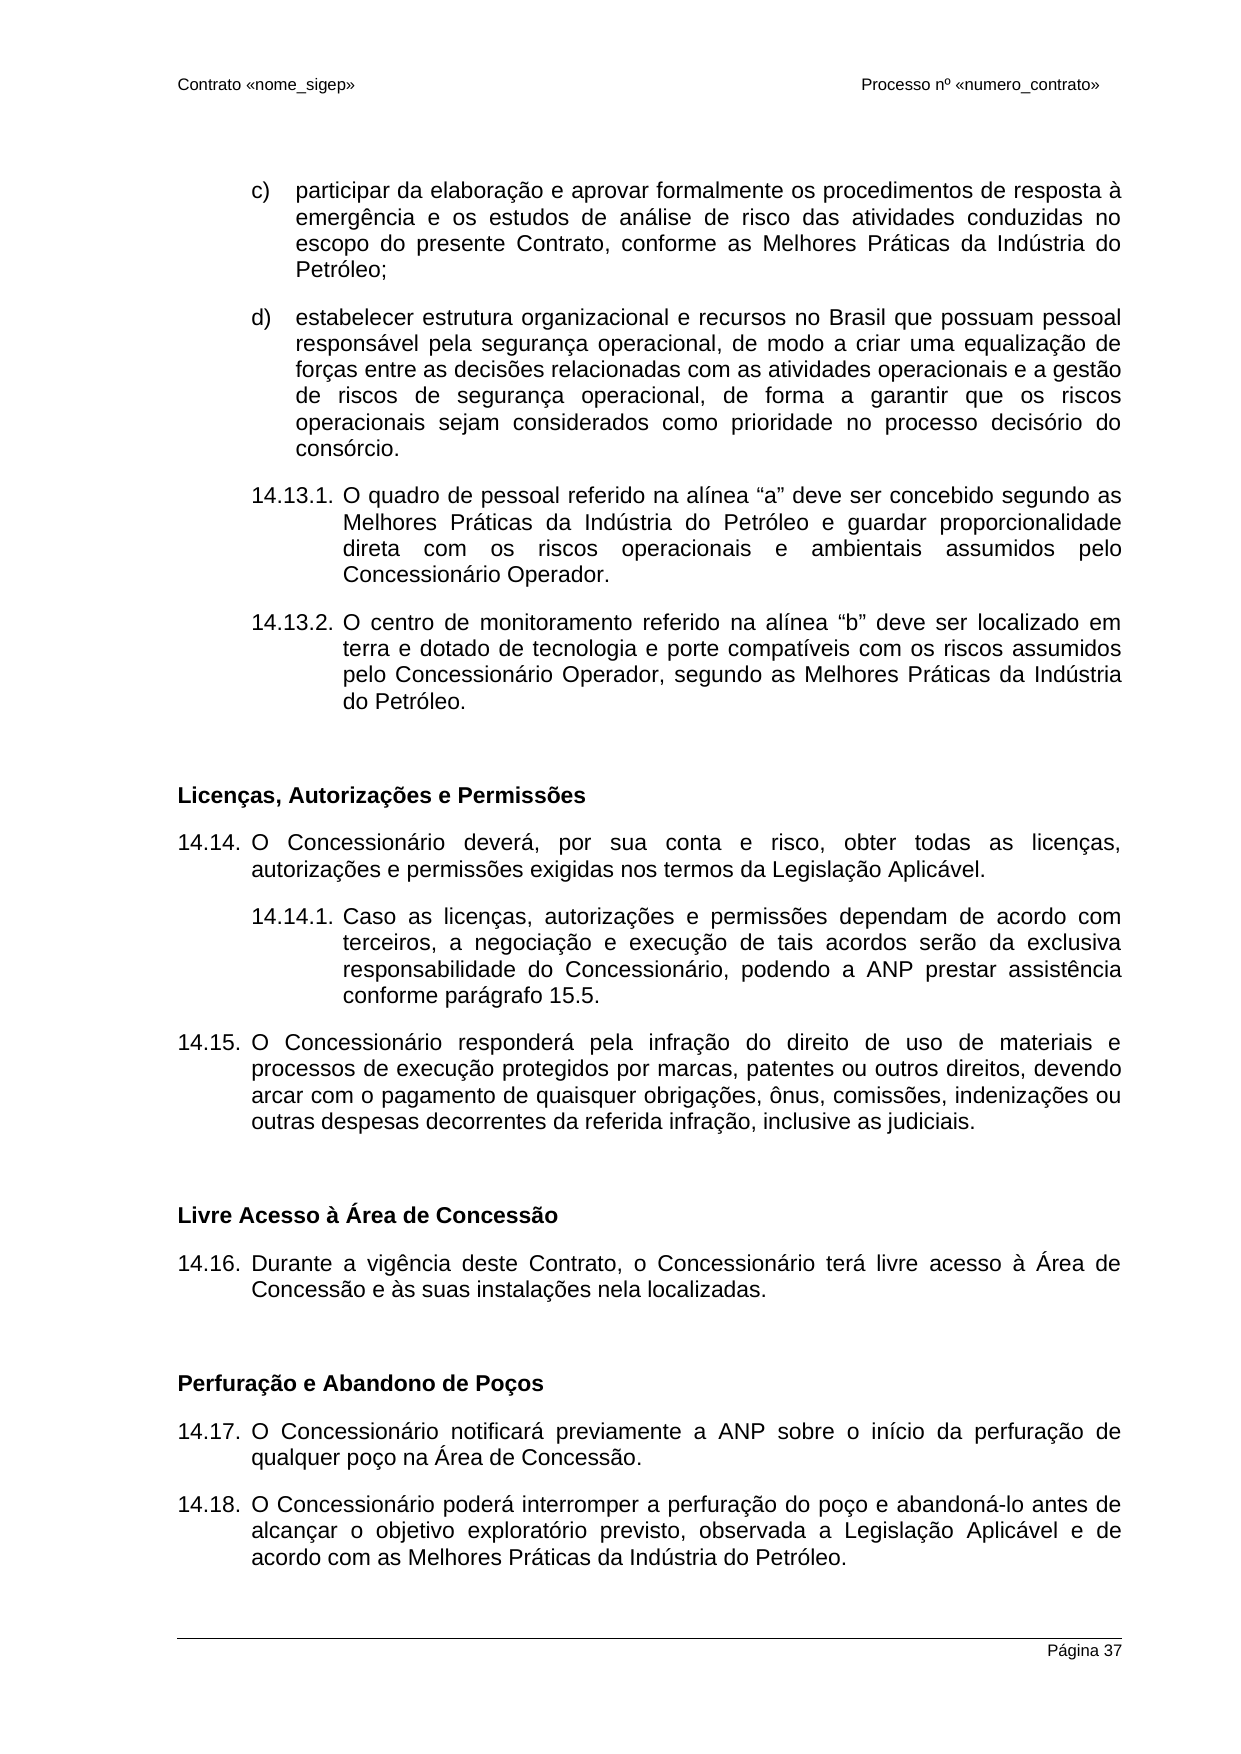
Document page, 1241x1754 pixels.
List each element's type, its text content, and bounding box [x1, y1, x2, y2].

text O Concessionário deverá, por sua conta e risco, obter todas as licenças, autorizações e permissões exigidas nos termos da Legislação Aplicável. [177, 829, 1122, 882]
text d) estabelecer estrutura organizacional e recursos no Brasil que possuam pessoal responsável pela segurança operacional, de modo a criar uma equalização de forças entre as decisões relacionadas com as atividades operacionais e a gestão de riscos de segurança operacional, de forma a garantir que os riscos operacionais sejam considerados como prioridade no processo decisório do consórcio. [251, 303, 1122, 462]
text Livre Acesso à Área de Concessão [177, 1202, 1122, 1229]
text Durante a vigência deste Contrato, o Concessionário terá livre acesso à Área de Concessão e às suas instalações nela localizadas. [177, 1250, 1122, 1302]
text Caso as licenças, autorizações e permissões dependam de acordo com terceiros, a negociação e execução de tais acordos serão da exclusiva responsabilidade do Concessionário, podendo a ANP prestar assistência conforme parágrafo 15.5. [251, 903, 1122, 1008]
text Licenças, Autorizações e Permissões [177, 782, 1122, 808]
text O centro de monitoramento referido na alínea “b” deve ser localizado em terra e dotado de tecnologia e porte compatíveis com os riscos assumidos pelo Concessionário Operador, segundo as Melhores Práticas da Indústria do Petróleo. [251, 609, 1122, 714]
text c) participar da elaboração e aprovar formalmente os procedimentos de resposta à emergência e os estudos de análise de risco das atividades conduzidas no escopo do presente Contrato, conforme as Melhores Práticas da Indústria do Petróleo; [251, 177, 1122, 283]
text O Concessionário notificará previamente a ANP sobre o início da perfuração de qualquer poço na Área de Concessão. [177, 1418, 1122, 1470]
text O quadro de pessoal referido na alínea “a” deve ser concebido segundo as Melhores Práticas da Indústria do Petróleo e guardar proporcionalidade direta com os riscos operacionais e ambientais assumidos pelo Concessionário Operador. [251, 482, 1122, 588]
text O Concessionário responderá pela infração do direito de uso de materiais e processos de execução protegidos por marcas, patentes ou outros direitos, devendo arcar com o pagamento de quaisquer obrigações, ônus, comissões, indenizações ou outras despesas decorrentes da referida infração, inclusive as judiciais. [177, 1029, 1122, 1134]
text Perfuração e Abandono de Poços [177, 1370, 1122, 1397]
text O Concessionário poderá interromper a perfuração do poço e abandoná-lo antes de alcançar o objetivo exploratório previsto, observada a Legislação Aplicável e de acordo com as Melhores Práticas da Indústria do Petróleo. [177, 1491, 1122, 1570]
